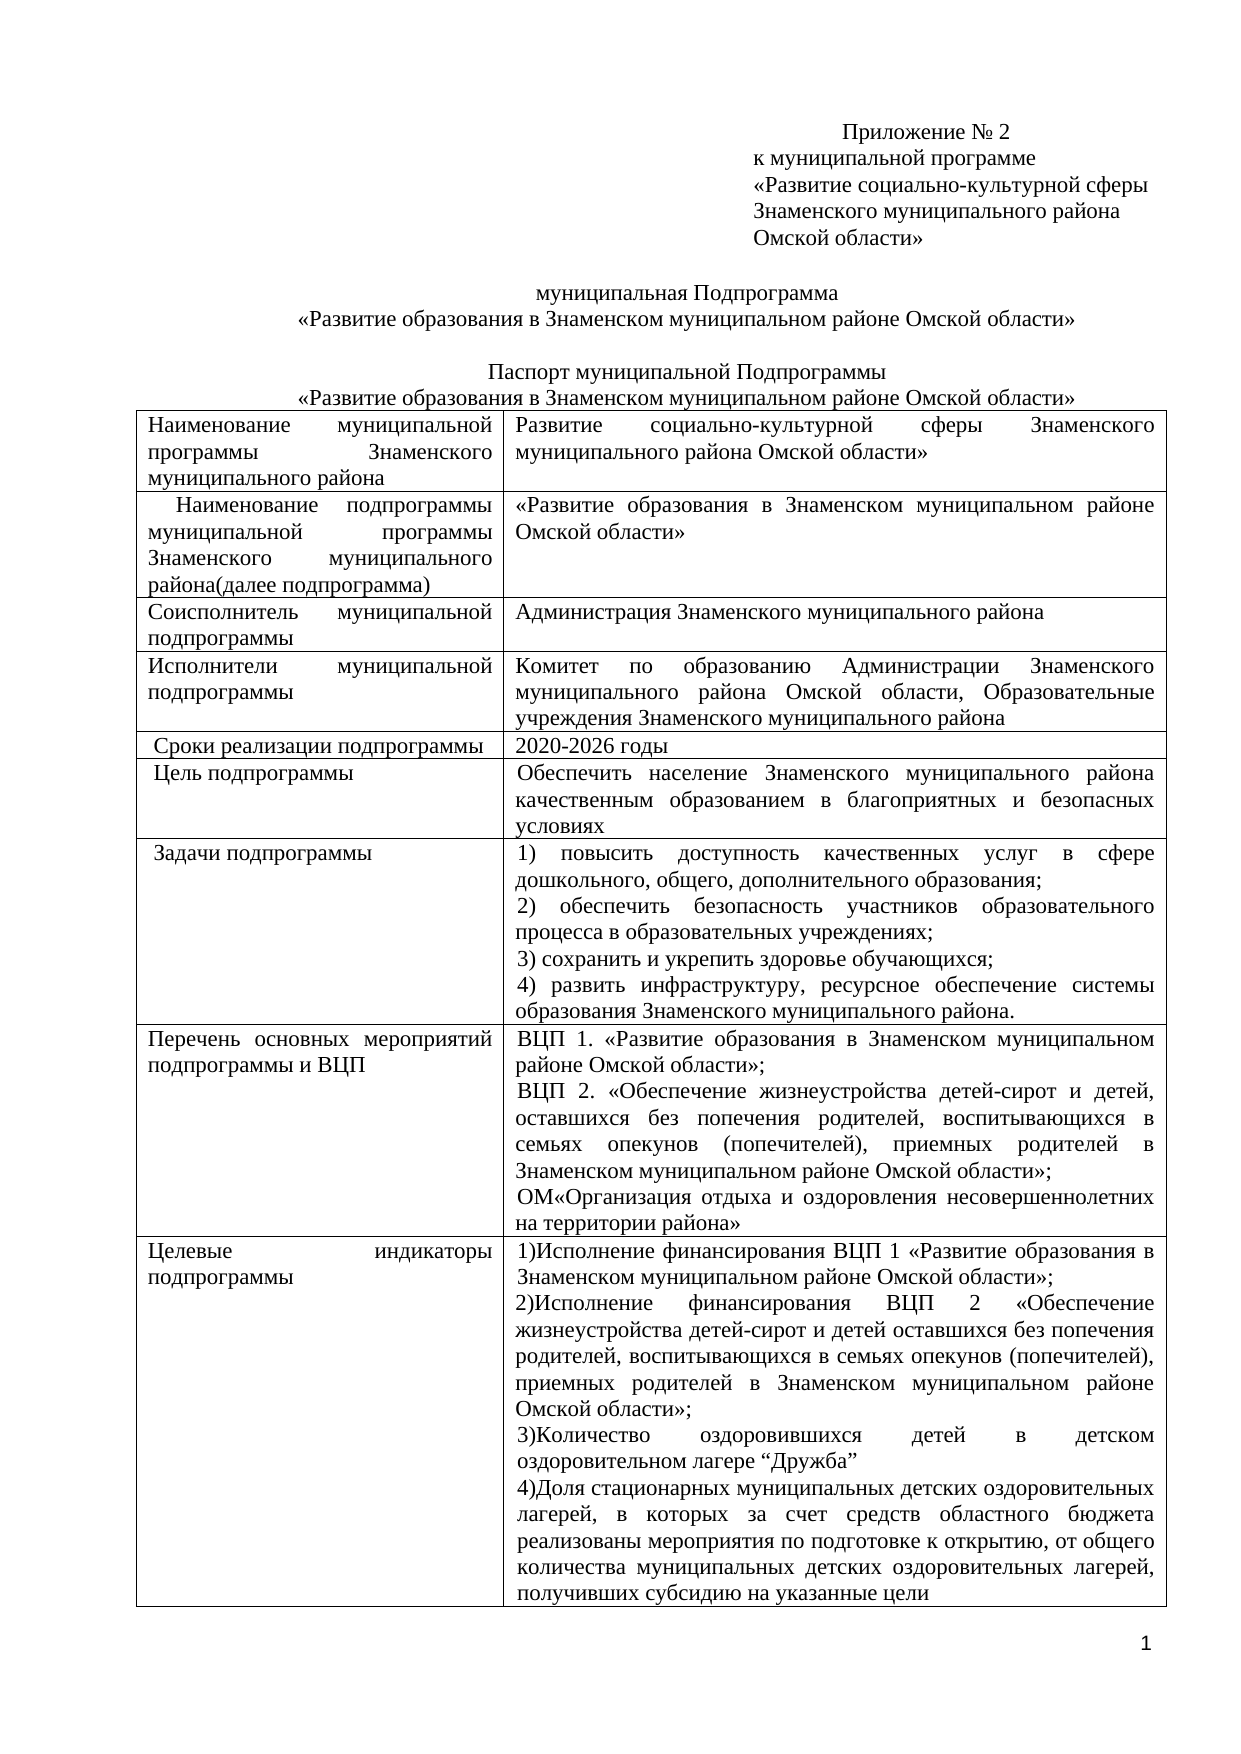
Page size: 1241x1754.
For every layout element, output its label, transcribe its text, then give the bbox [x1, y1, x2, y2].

table_cell Комитет по образованию Администрации Знаменского муниципального района Омской области, Образовательные учреждения Знаменского муниципального района [504, 652, 1166, 731]
table_cell Обеспечить население Знаменского муниципального района качественным образованием в благоприятных и безопасных условиях [504, 759, 1166, 838]
text Омской области» [148, 223, 1152, 250]
table_cell 2020-2026 годы [504, 732, 1166, 758]
table_cell «Развитие образования в Знаменском муниципальном районе Омской области» [504, 492, 1166, 597]
table_cell 1) повысить доступность качественных услуг в сфере дошкольного, общего, дополнительного образования; 2) обеспечить безопасность участников образовательного процесса в образовательных учреждениях; 3) сохранить и укрепить здоровье обучающихся; 4) развить инфраструктуру, ресурсное обеспечение системы образования Знаменского муниципального района. [504, 839, 1166, 1024]
table_cell Цель подпрограммы [137, 759, 503, 838]
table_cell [137, 1237, 503, 1606]
table_cell Администрация Знаменского муниципального района [504, 598, 1166, 651]
table_cell Исполнители муниципальной подпрограммы [137, 652, 503, 731]
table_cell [504, 1237, 1166, 1606]
table_header Развитие социально-культурной сферы Знаменского муниципального района Омской области» [504, 411, 1166, 491]
text Приложение № 2 [148, 118, 1152, 144]
table_header Наименование муниципальной программы Знаменского муниципального района [137, 411, 503, 491]
text «Развитие образования в Знаменском муниципальном районе Омской области» [148, 384, 1152, 410]
table_cell Наименование подпрограммы муниципальной программы Знаменского муниципального района(далее подпрограмма) [137, 492, 503, 597]
table_cell Сроки реализации подпрограммы [137, 732, 503, 758]
table_cell Соисполнитель муниципальной подпрограммы [137, 598, 503, 651]
table_cell ВЦП 1. «Развитие образования в Знаменском муниципальном районе Омской области»; ВЦП 2. «Обеспечение жизнеустройства детей-сирот и детей, оставшихся без попечения родителей, воспитывающихся в семьях опекунов (попечителей), приемных родителей в Знаменском муниципальном районе Омской области»; ОМ«Организация отдыха и оздоровления несовершеннолетних на территории района» [504, 1025, 1166, 1236]
text муниципальная Подпрограмма [148, 279, 1152, 305]
table_cell Задачи подпрограммы [137, 839, 503, 1024]
text Паспорт муниципальной Подпрограммы [148, 358, 1152, 384]
text «Развитие образования в Знаменском муниципальном районе Омской области» [148, 305, 1152, 331]
text Знаменского муниципального района [148, 197, 1152, 223]
text к муниципальной программе [148, 144, 1152, 171]
text «Развитие социально-культурной сферы [148, 171, 1152, 197]
table_cell Перечень основных мероприятий подпрограммы и ВЦП [137, 1025, 503, 1236]
